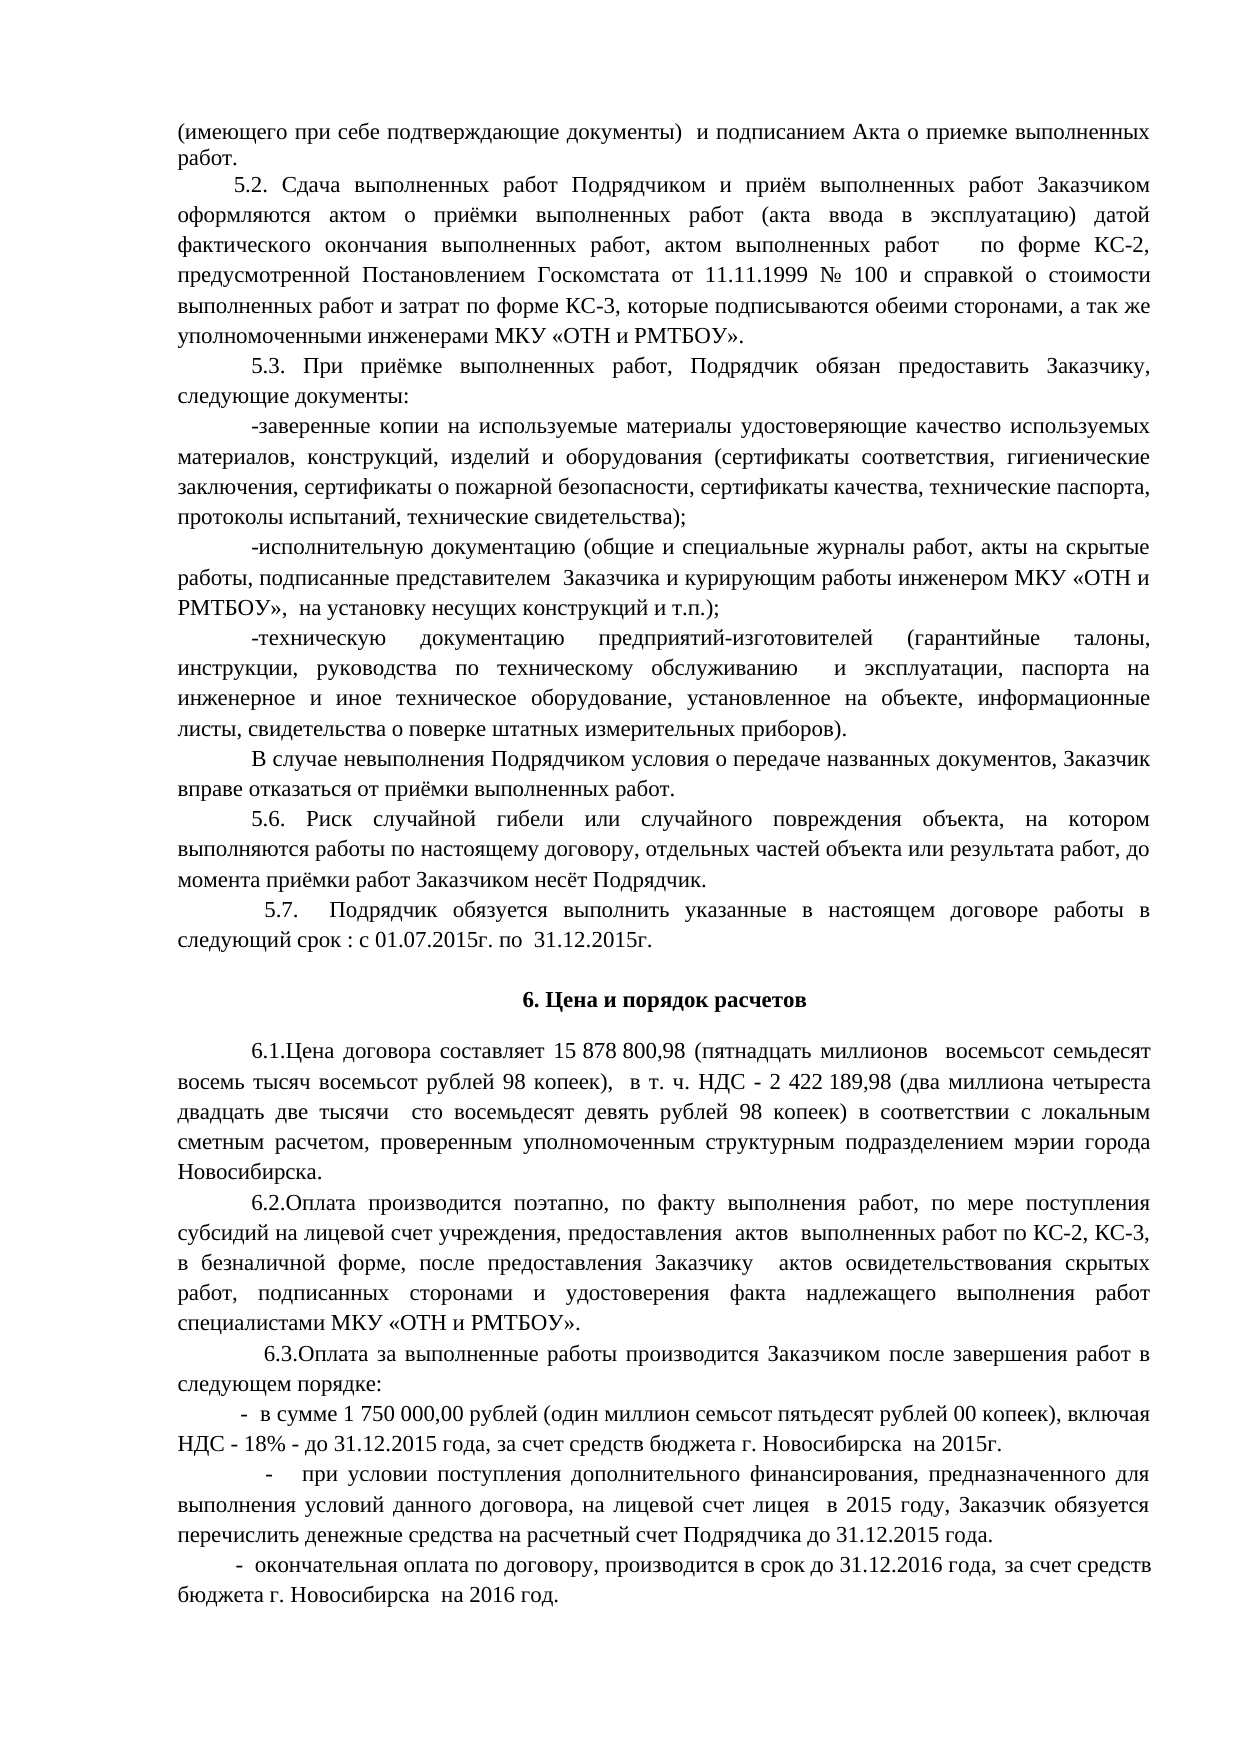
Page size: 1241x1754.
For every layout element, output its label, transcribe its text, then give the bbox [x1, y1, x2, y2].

text 5.2. Сдача выполненных работ Подрядчиком и приём выполненных работ Заказчиком оформляются актом о приёмки выполненных работ (акта ввода в эксплуатацию) датой фактического окончания выполненных работ, актом выполненных работ по форме КС-2, предусмотренной Постановлением Госкомстата от 11.11.1999 № 100 и справкой о стоимости выполненных работ и затрат по форме КС-3, которые подписываются обеими сторонами, а так же уполномоченными инженерами МКУ «ОТН и РМТБОУ». [177, 171, 1152, 348]
text В случае невыполнения Подрядчиком условия о передаче названных документов, Заказчик вправе отказаться от приёмки выполненных работ. [177, 745, 1152, 801]
text - в сумме 1 750 000,00 рублей (один миллион семьсот пятьдесят рублей 00 копеек), включая НДС - 18% - до 31.12.2015 года, за счет средств бюджета г. Новосибирска на 2015г. [177, 1400, 1152, 1457]
text -заверенные копии на используемые материалы удостоверяющие качество используемых материалов, конструкций, изделий и оборудования (сертификаты соответствия, гигиенические заключения, сертификаты о пожарной безопасности, сертификаты качества, технические паспорта, протоколы испытаний, технические свидетельства); [177, 412, 1152, 529]
text 5.6. Риск случайной гибели или случайного повреждения объекта, на котором выполняются работы по настоящему договору, отдельных частей объекта или результата работ, до момента приёмки работ Заказчиком несёт Подрядчик. [177, 805, 1152, 892]
text 5.3. При приёмке выполненных работ, Подрядчик обязан предоставить Заказчику, следующие документы: [177, 352, 1152, 409]
text - при условии поступления дополнительного финансирования, предназначенного для выполнения условий данного договора, на лицевой счет лицея в 2015 году, Заказчик обязуется перечислить денежные средства на расчетный счет Подрядчика до 31.12.2015 года. [177, 1460, 1152, 1547]
list 6.2.Оплата производится поэтапно, по факту выполнения работ, по мере поступления субсидий на лицевой счет учреждения, предоставления актов выполненных работ по КС-2, КС-3, в безналичной форме, после предоставления Заказчику актов освидетельствования скрытых работ, подписанных сторонами и удостоверения факта надлежащего выполнения работ специалистами МКУ «ОТН и РМТБОУ». [177, 1188, 1152, 1336]
text - окончательная оплата по договору, производится в срок до 31.12.2016 года, за счет средств бюджета г. Новосибирска на 2016 год. [177, 1551, 1152, 1608]
text 6.3.Оплата за выполненные работы производится Заказчиком после завершения работ в следующем порядке: [177, 1339, 1152, 1396]
text -исполнительную документацию (общие и специальные журналы работ, акты на скрытые работы, подписанные представителем Заказчика и курирующим работы инженером МКУ «ОТН и РМТБОУ», на установку несущих конструкций и т.п.); [177, 533, 1152, 620]
text 6. Цена и порядок расчетов [177, 986, 1152, 1013]
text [177, 118, 1152, 171]
text 6.1.Цена договора составляет 15 878 800,98 (пятнадцать миллионов восемьсот семьдесят восемь тысяч восемьсот рублей 98 копеек), в т. ч. НДС - 2 422 189,98 (два миллиона четыреста двадцать две тысячи сто восемьдесят девять рублей 98 копеек) в соответствии с локальным сметным расчетом, проверенным уполномоченным структурным подразделением мэрии города Новосибирска. [177, 1037, 1152, 1185]
text 5.7. Подрядчик обязуется выполнить указанные в настоящем договоре работы в следующий срок : с 01.07.2015г. по 31.12.2015г. [177, 896, 1152, 952]
text -техническую документацию предприятий-изготовителей (гарантийные талоны, инструкции, руководства по техническому обслуживанию и эксплуатации, паспорта на инженерное и иное техническое оборудование, установленное на объекте, информационные листы, свидетельства о поверке штатных измерительных приборов). [177, 624, 1152, 741]
